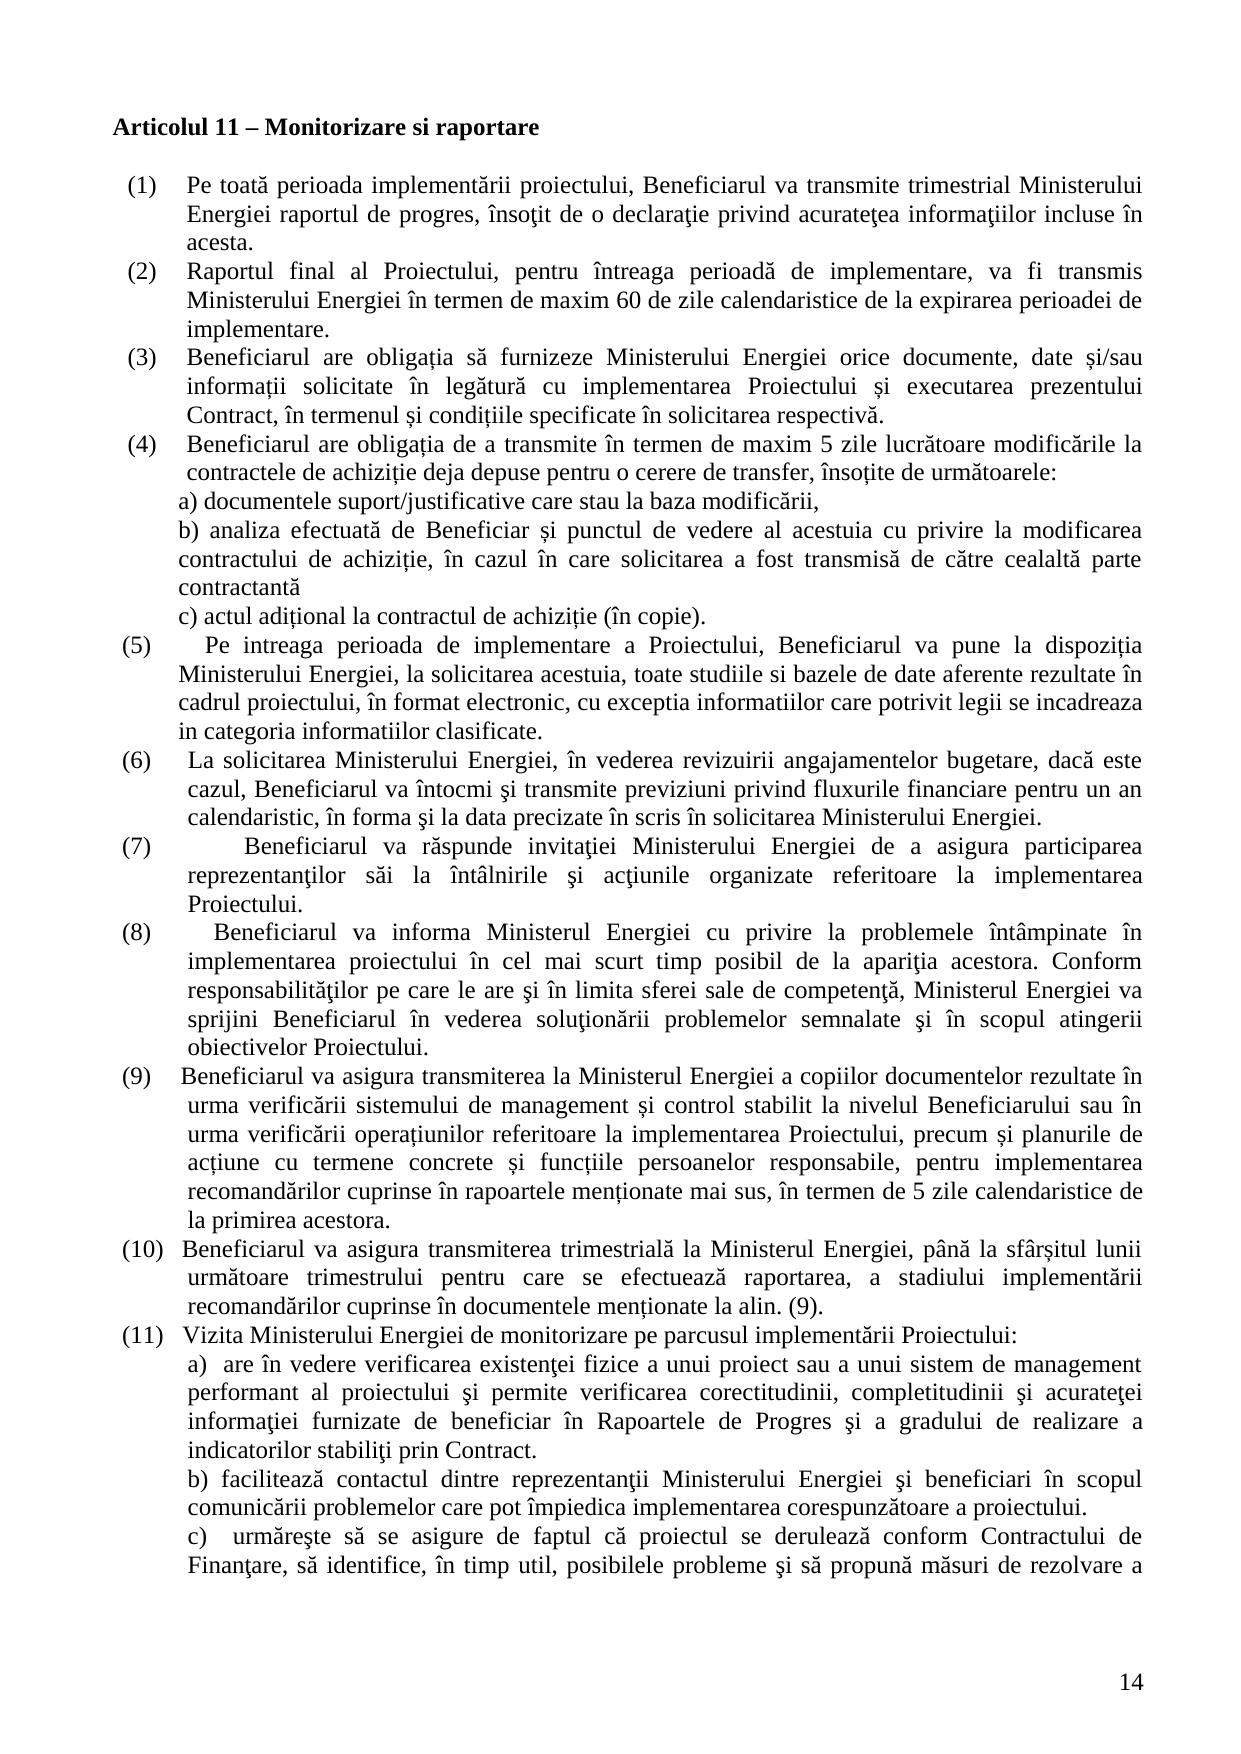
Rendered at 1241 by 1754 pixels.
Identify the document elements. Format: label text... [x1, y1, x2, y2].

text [187, 1521, 1144, 1579]
text a) are în vedere verificarea existenţei fizice a unui proiect sau a unui sistem de management performant al proiectului şi permite verificarea corectitudinii, completitudinii şi acurateţei informaţiei furnizate de beneficiar în Rapoartele de Progres şi a gradului de realizare a indicatorilor stabiliţi prin Contract. [187, 1349, 1144, 1464]
text (9) Beneficiarul va asigura transmiterea la Ministerul Energiei a copiilor documentelor rezultate în urma verificării sistemului de management și control stabilit la nivelul Beneficiarului sau în urma verificării operațiunilor referitoare la implementarea Proiectului, precum și planurile de acțiune cu termene concrete și funcțiile persoanelor responsabile, pentru implementarea recomandărilor cuprinse în rapoartele menționate mai sus, în termen de 5 zile calendaristice de la primirea acestora. [122, 1061, 1144, 1234]
text c) actul adițional la contractul de achiziție (în copie). [178, 601, 1144, 630]
text b) facilitează contactul dintre reprezentanţii Ministerului Energiei şi beneficiari în scopul comunicării problemelor care pot împiedica implementarea corespunzătoare a proiectului. [187, 1464, 1144, 1521]
text a) documentele suport/justificative care stau la baza modificării, [178, 486, 1144, 515]
text (11) Vizita Ministerului Energiei de monitorizare pe parcusul implementării Proiectului: [122, 1320, 1144, 1349]
text (6) La solicitarea Ministerului Energiei, în vederea revizuirii angajamentelor bugetare, dacă este cazul, Beneficiarul va întocmi şi transmite previziuni privind fluxurile financiare pentru un an calendaristic, în forma şi la data precizate în scris în solicitarea Ministerului Energiei. [122, 745, 1144, 831]
list Raportul final al Proiectului, pentru întreaga perioadă de implementare, va fi transmis Ministerului Energiei în termen de maxim 60 de zile calendaristice de la expirarea perioadei de implementare. [127, 256, 1144, 342]
text (10) Beneficiarul va asigura transmiterea trimestrială la Ministerul Energiei, până la sfârșitul lunii următoare trimestrului pentru care se efectuează raportarea, a stadiului implementării recomandărilor cuprinse în documentele menționate la alin. (9). [122, 1234, 1144, 1320]
list Beneficiarul are obligația să furnizeze Ministerului Energiei orice documente, date și/sau informații solicitate în legătură cu implementarea Proiectului și executarea prezentului Contract, în termenul și condițiile specificate în solicitarea respectivă. [127, 342, 1144, 429]
list Beneficiarul are obligația de a transmite în termen de maxim 5 zile lucrătoare modificările la contractele de achiziție deja depuse pentru o cerere de transfer, însoțite de următoarele: [127, 429, 1144, 486]
text (5) Pe intreaga perioada de implementare a Proiectului, Beneficiarul va pune la dispoziția Ministerului Energiei, la solicitarea acestuia, toate studiile si bazele de date aferente rezultate în cadrul proiectului, în format electronic, cu exceptia informatiilor care potrivit legii se incadreaza in categoria informatiilor clasificate. [122, 630, 1144, 745]
list Pe toată perioada implementării proiectului, Beneficiarul va transmite trimestrial Ministerului Energiei raportul de progres, însoţit de o declaraţie privind acurateţea informaţiilor incluse în acesta. [127, 170, 1144, 256]
text (7) Beneficiarul va răspunde invitaţiei Ministerului Energiei de a asigura participarea reprezentanţilor săi la întâlnirile şi acţiunile organizate referitoare la implementarea Proiectului. [122, 831, 1144, 917]
subtitle Articolul 11 – Monitorizare si raportare [112, 112, 1144, 141]
text b) analiza efectuată de Beneficiar și punctul de vedere al acestuia cu privire la modificarea contractului de achiziție, în cazul în care solicitarea a fost transmisă de către cealaltă parte contractantă [178, 515, 1144, 601]
text (8) Beneficiarul va informa Ministerul Energiei cu privire la problemele întâmpinate în implementarea proiectului în cel mai scurt timp posibil de la apariţia acestora. Conform responsabilităţilor pe care le are şi în limita sferei sale de competenţă, Ministerul Energiei va sprijini Beneficiarul în vederea soluţionării problemelor semnalate şi în scopul atingerii obiectivelor Proiectului. [122, 917, 1144, 1061]
